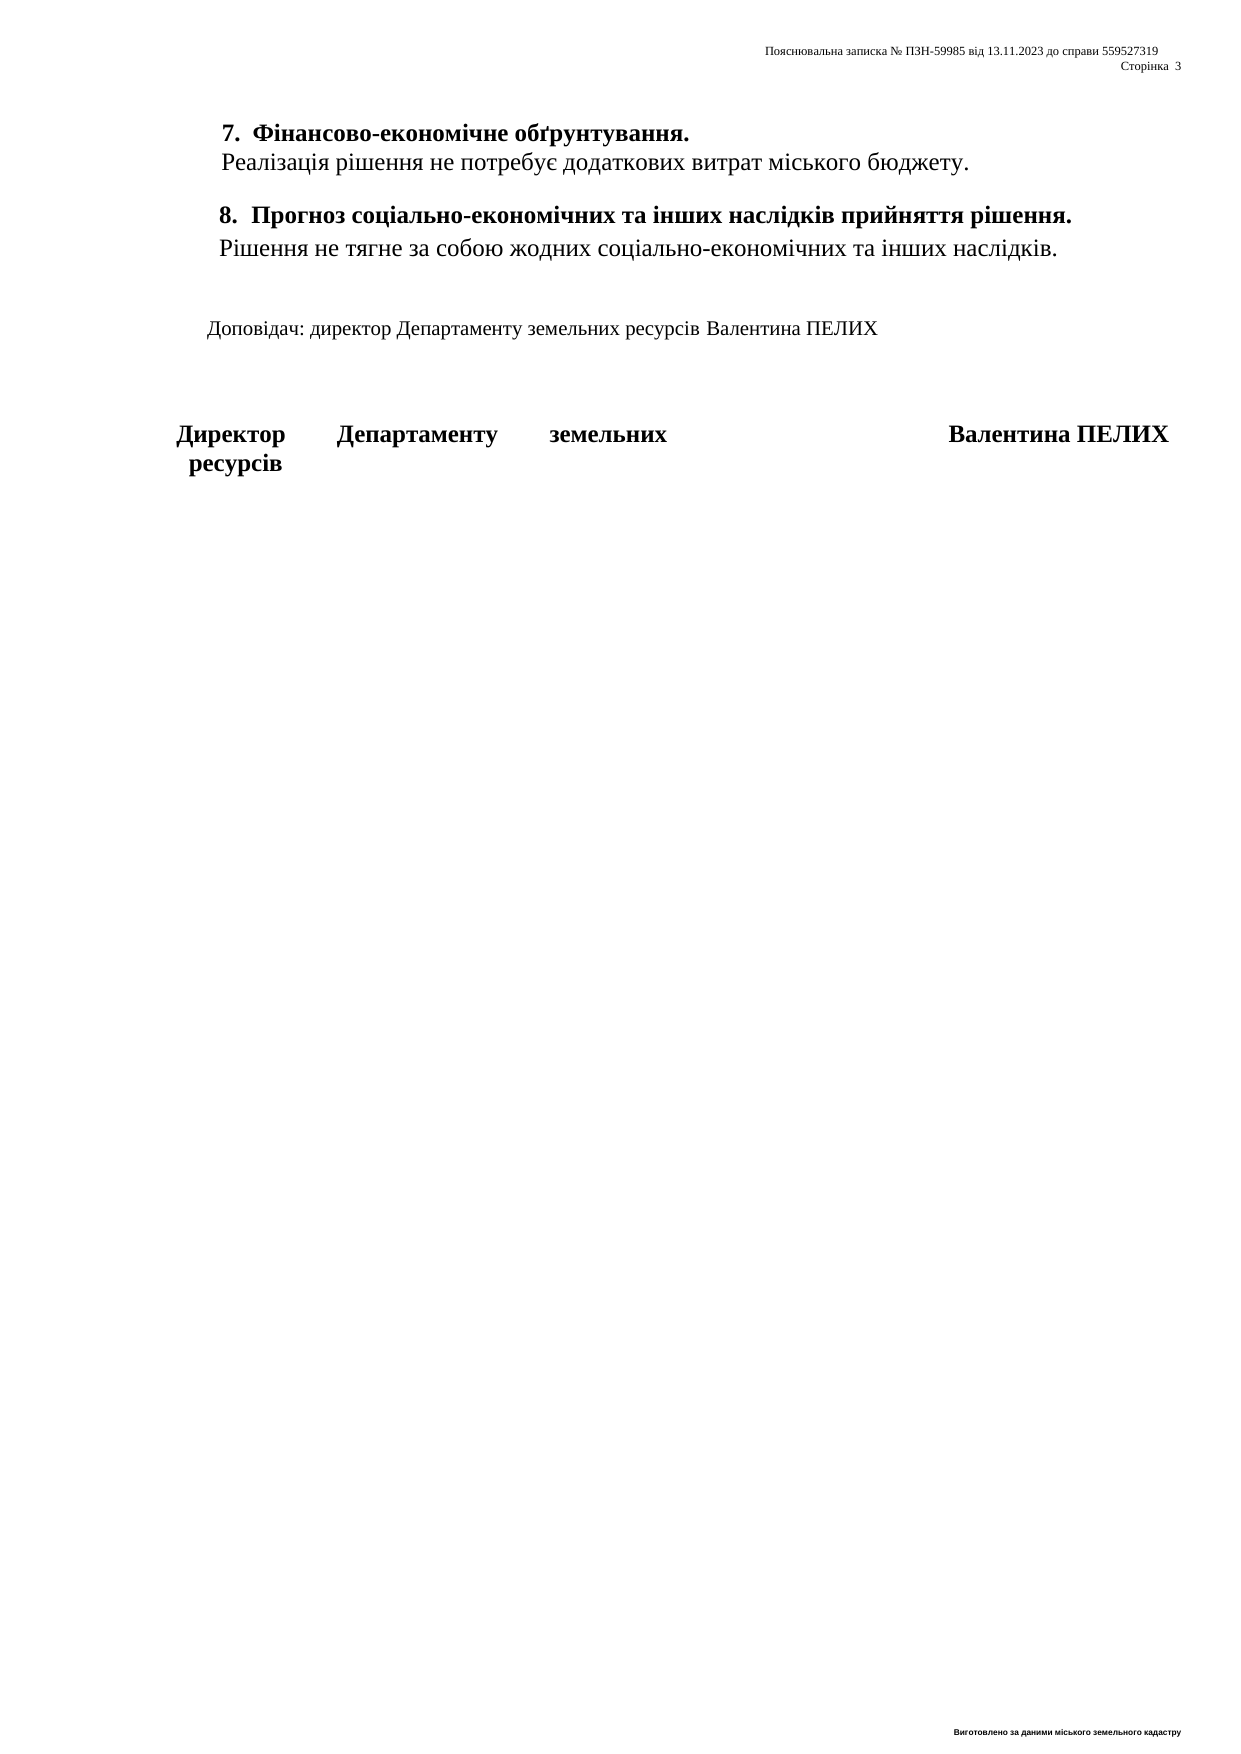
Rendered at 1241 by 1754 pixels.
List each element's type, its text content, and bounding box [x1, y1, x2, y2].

list Фінансово-економічне обґрунтування. [222, 118, 1181, 147]
table_header Директор Департаменту земельних ресурсів [177, 419, 679, 514]
text Рішення не тягне за собою жодних соціально-економічних та інших наслідків. [177, 233, 1181, 262]
table_header Валентина ПЕЛИХ [679, 419, 1180, 514]
list Прогноз соціально-економічних та інших наслідків прийняття рішення. [177, 201, 1181, 229]
text Реалізація рішення не потребує додаткових витрат міського бюджету. [177, 147, 1181, 176]
text Доповідач: директор Департаменту земельних ресурсів Валентина ПЕЛИХ [177, 316, 1181, 340]
